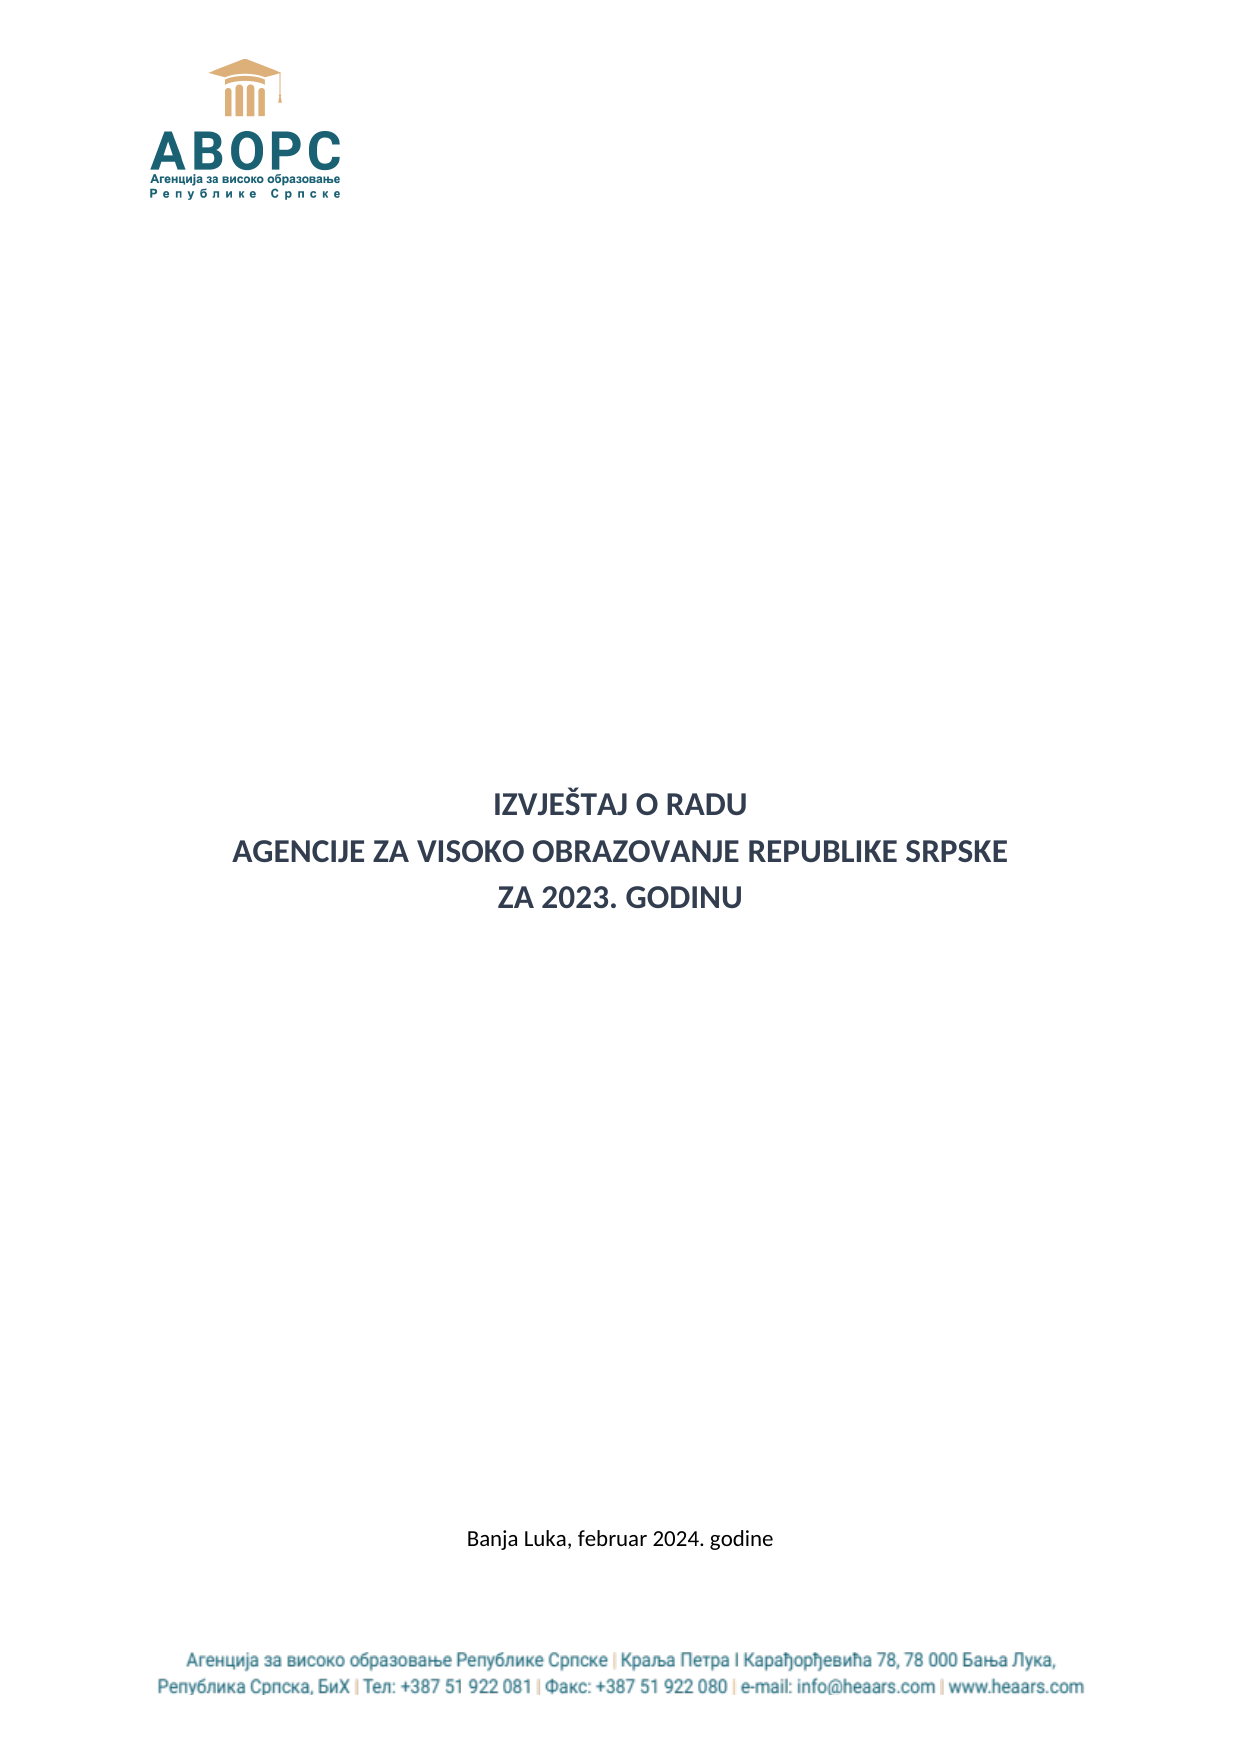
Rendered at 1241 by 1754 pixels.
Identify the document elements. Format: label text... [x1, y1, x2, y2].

text Banja Luka, februar 2024. godine [150, 1524, 1090, 1552]
text AGENCIJE ZA VISOKO OBRAZOVANJE REPUBLIKE SRPSKE [150, 830, 1090, 870]
picture [150, 59, 340, 200]
text ZA 2023. GODINU [150, 876, 1090, 917]
text IZVJEŠTAJ O RADU [150, 783, 1090, 824]
